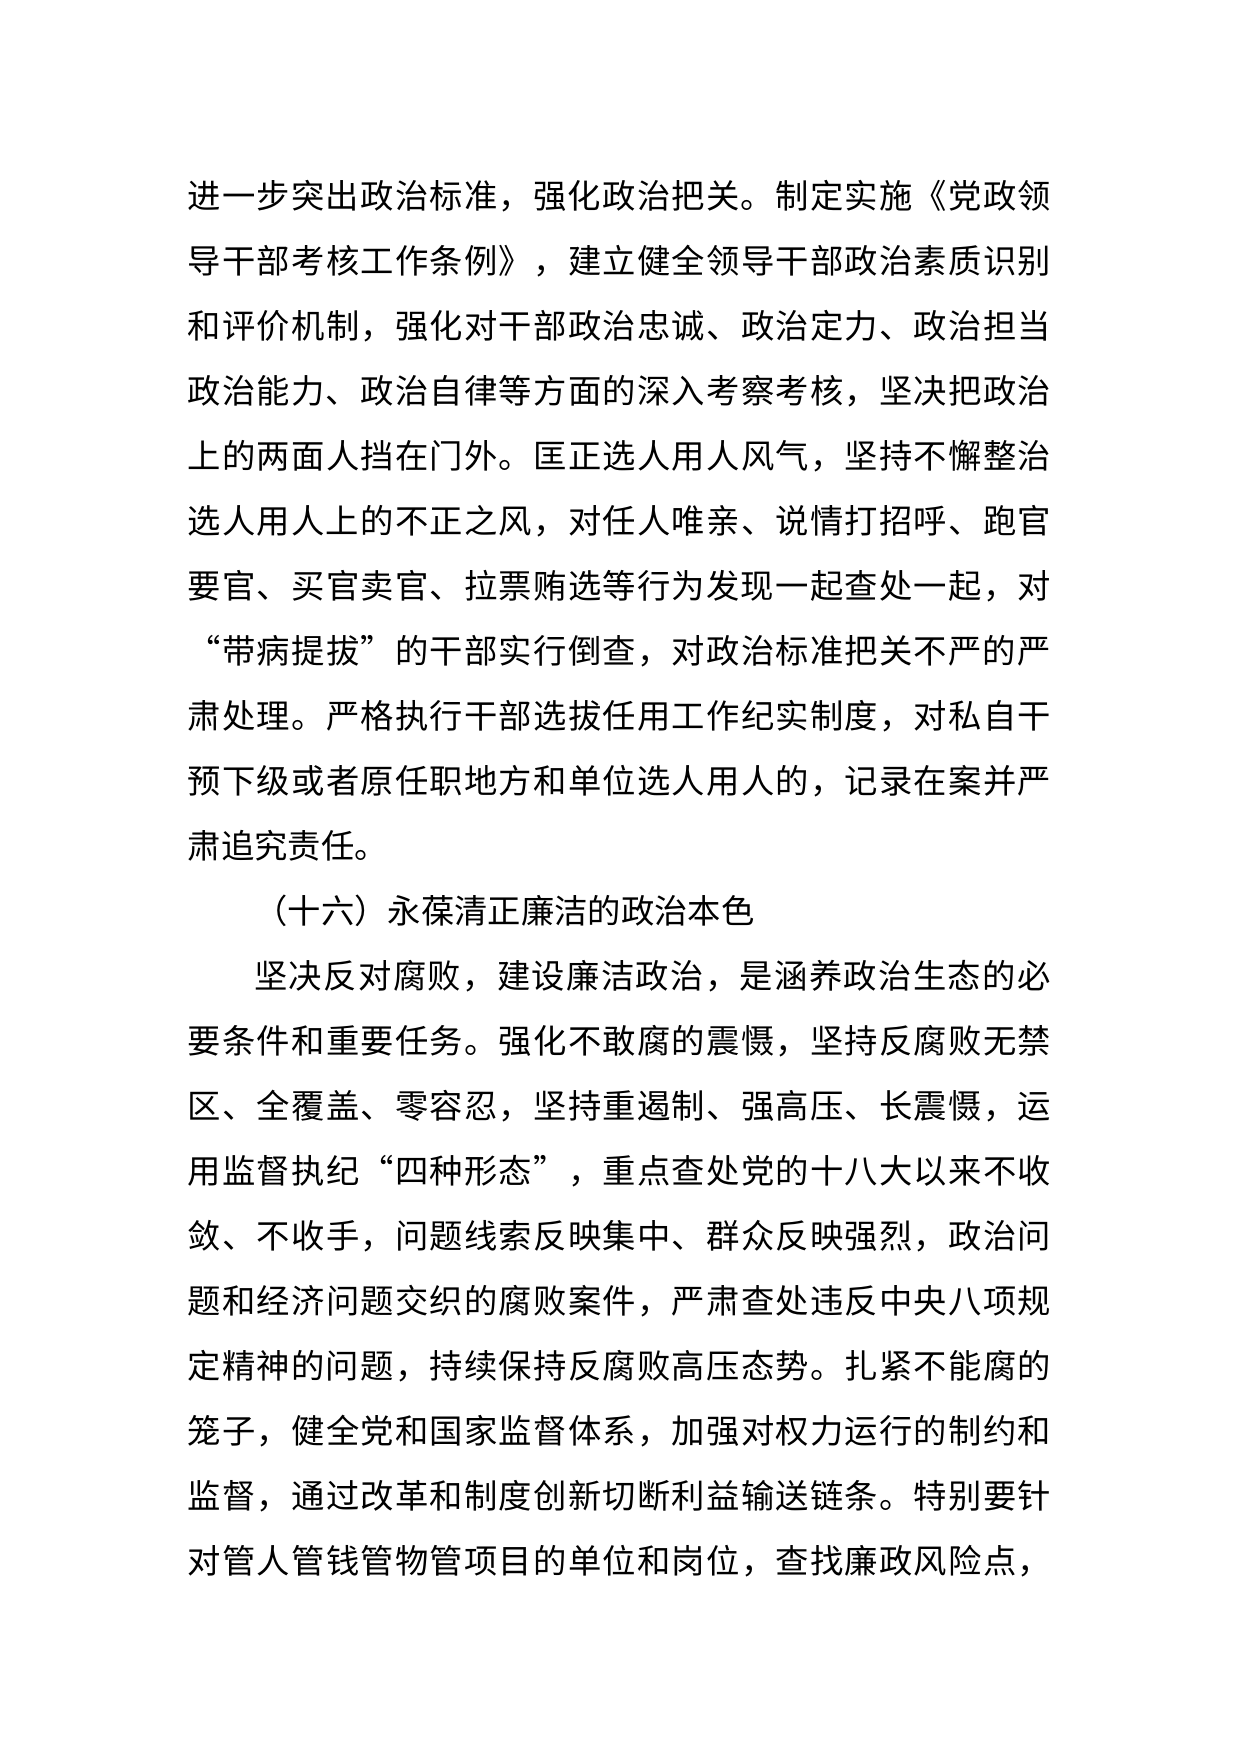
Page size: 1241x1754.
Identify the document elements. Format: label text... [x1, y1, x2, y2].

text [187, 942, 1053, 1592]
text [187, 162, 1053, 877]
text （十六）永葆清正廉洁的政治本色 [187, 877, 1053, 942]
